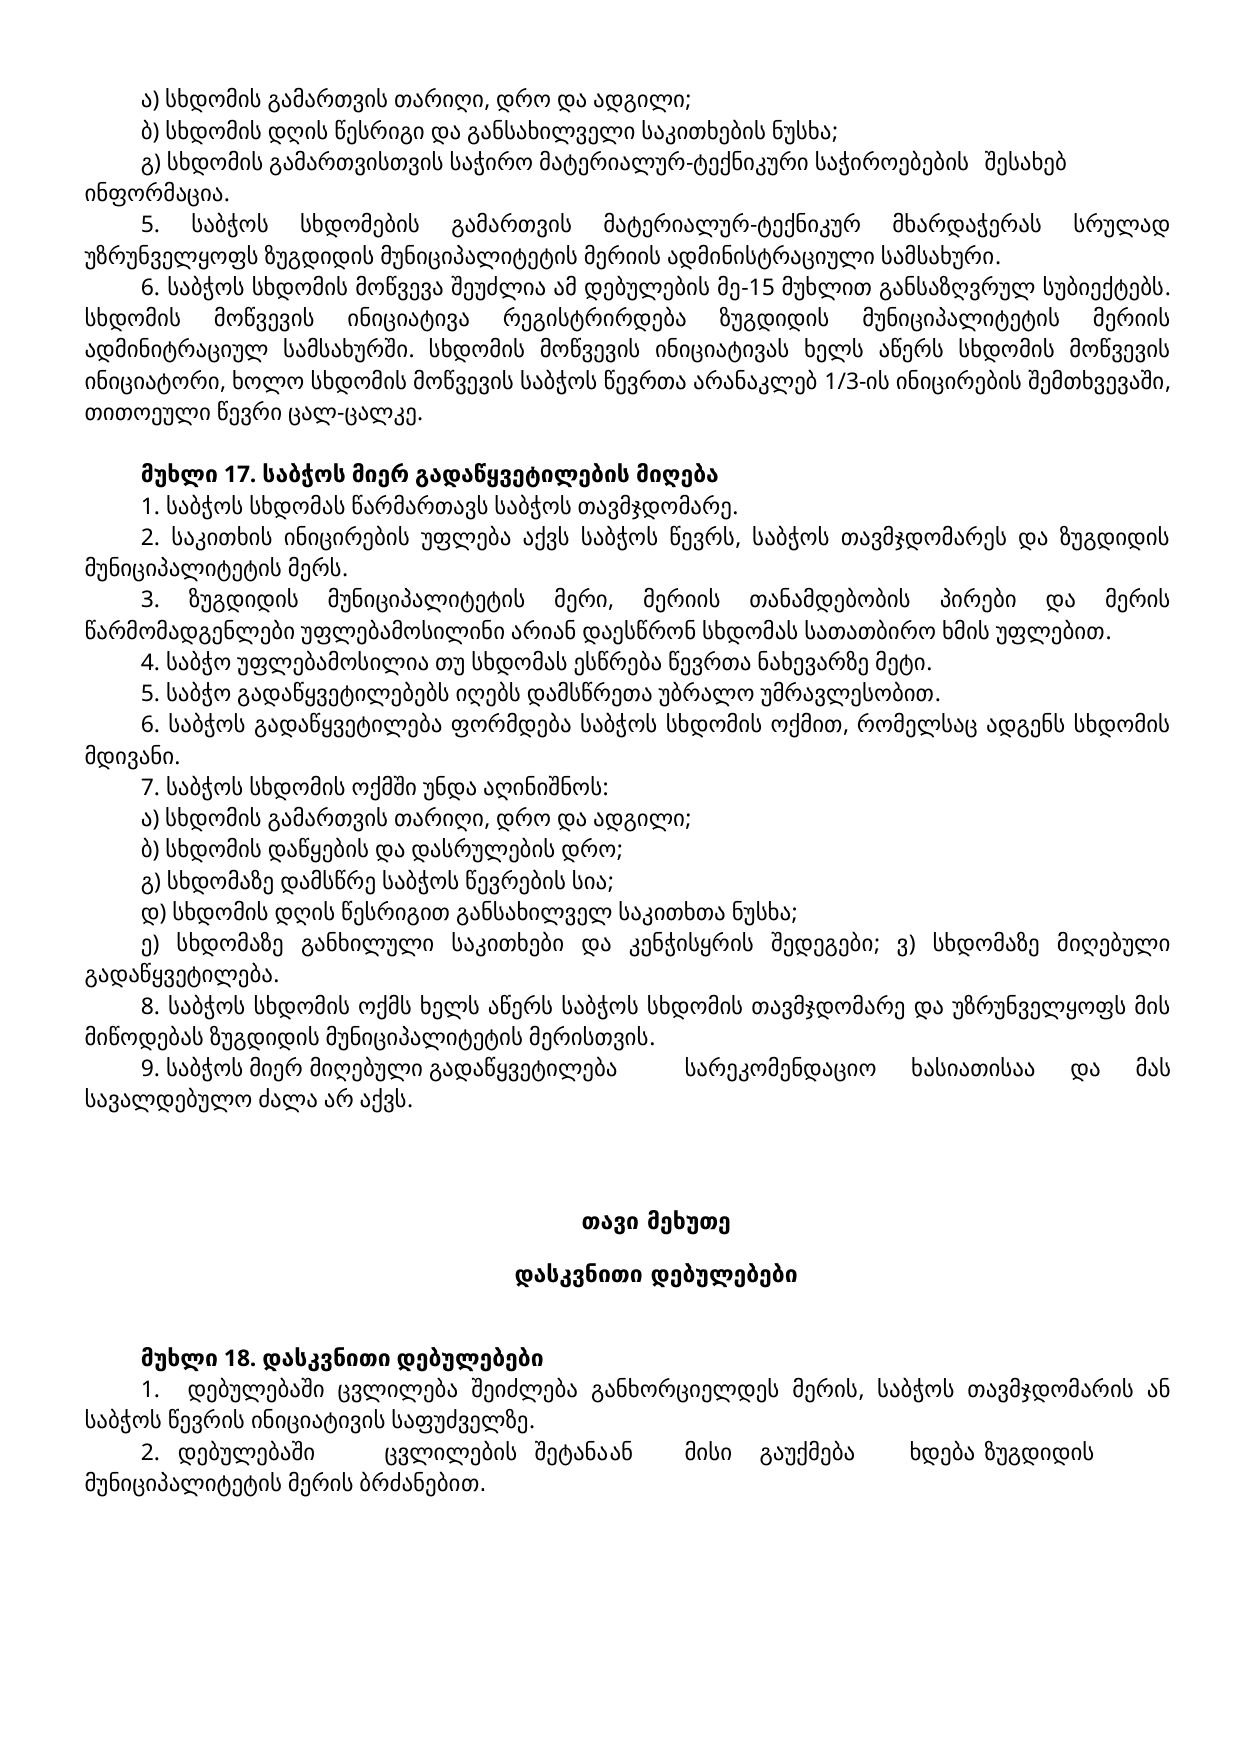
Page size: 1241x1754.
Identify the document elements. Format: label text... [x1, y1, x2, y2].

text 5. საბჭო გადაწყვეტილებებს იღებს დამსწრეთა უბრალო უმრავლესობით. [84, 677, 1171, 708]
text 2. საკითხის ინიცირების უფლება აქვს საბჭოს წევრს, საბჭოს თავმჯდომარეს და ზუგდიდის მუნიციპალიტეტის მერს. [84, 521, 1171, 583]
text ე) სხდომაზე განხილული საკითხები და კენჭისყრის შედეგები; ვ) სხდომაზე მიღებული გადაწყვეტილება. [84, 927, 1171, 989]
text 9. საბჭოს მიერ მიღებული გადაწყვეტილება სარეკომენდაციო ხასიათისაა და მას სავალდებულო ძალა არ აქვს. [84, 1052, 1171, 1114]
text დასკვნითი დებულებები [84, 1262, 1171, 1288]
text ა) სხდომის გამართვის თარიღი, დრო და ადგილი; [84, 83, 1171, 114]
text 8. საბჭოს სხდომის ოქმს ხელს აწერს საბჭოს სხდომის თავმჯდომარე და უზრუნველყოფს მის მიწოდებას ზუგდიდის მუნიციპალიტეტის მერისთვის. [84, 989, 1171, 1052]
text 6. საბჭოს სხდომის მოწვევა შეუძლია ამ დებულების მე-15 მუხლით განსაზღვრულ სუბიექტებს. სხდომის მოწვევის ინიციატივა რეგისტრირდება ზუგდიდის მუნიციპალიტეტის მერიის ადმინიტრაციულ სამსახურში. სხდომის მოწვევის ინიციატივას ხელს აწერს სხდომის მოწვევის ინიციატორი, ხოლო სხდომის მოწვევის საბჭოს წევრთა არანაკლებ 1/3-ის ინიცირების შემთხვევაში, თითოეული წევრი ცალ-ცალკე. [84, 271, 1171, 427]
text ბ) სხდომის დღის წესრიგი და განსახილველი საკითხების ნუსხა; [84, 114, 1171, 146]
text 5. საბჭოს სხდომების გამართვის მატერიალურ-ტექნიკურ მხარდაჭერას სრულად უზრუნველყოფს ზუგდიდის მუნიციპალიტეტის მერიის ადმინისტრაციული სამსახური. [84, 208, 1171, 271]
text 1. საბჭოს სხდომას წარმართავს საბჭოს თავმჯდომარე. [84, 489, 1171, 521]
text 7. საბჭოს სხდომის ოქმში უნდა აღინიშნოს: [84, 771, 1171, 802]
text დ) სხდომის დღის წესრიგით განსახილველ საკითხთა ნუსხა; [84, 896, 1171, 927]
text 2. დებულებაში ცვლილების შეტანა ან მისი გაუქმება ხდება ზუგდიდის მუნიციპალიტეტის მერის ბრძანებით. [84, 1435, 1177, 1498]
text მუხლი 18. დასკვნითი დებულებები [84, 1342, 1171, 1373]
text 6. საბჭოს გადაწყვეტილება ფორმდება საბჭოს სხდომის ოქმით, რომელსაც ადგენს სხდომის მდივანი. [84, 708, 1171, 771]
text 3. ზუგდიდის მუნიციპალიტეტის მერი, მერიის თანამდებობის პირები და მერის წარმომადგენლები უფლებამოსილინი არიან დაესწრონ სხდომას სათათბირო ხმის უფლებით. [84, 583, 1171, 646]
text 1. დებულებაში ცვლილება შეიძლება განხორციელდეს მერის, საბჭოს თავმჯდომარის ან საბჭოს წევრის ინიციატივის საფუძველზე. [84, 1373, 1171, 1435]
text გ) სხდომის გამართვისთვის საჭირო მატერიალურ-ტექნიკური საჭიროებების შესახებ ინფორმაცია. [84, 146, 1171, 208]
text 4. საბჭო უფლებამოსილია თუ სხდომას ესწრება წევრთა ნახევარზე მეტი. [84, 646, 1171, 677]
text თავი მეხუთე [84, 1208, 1171, 1235]
text მუხლი 17. საბჭოს მიერ გადაწყვეტილების მიღება [84, 458, 1171, 489]
text გ) სხდომაზე დამსწრე საბჭოს წევრების სია; [84, 864, 1171, 896]
text ბ) სხდომის დაწყების და დასრულების დრო; [84, 833, 1171, 864]
text ა) სხდომის გამართვის თარიღი, დრო და ადგილი; [84, 802, 1171, 833]
